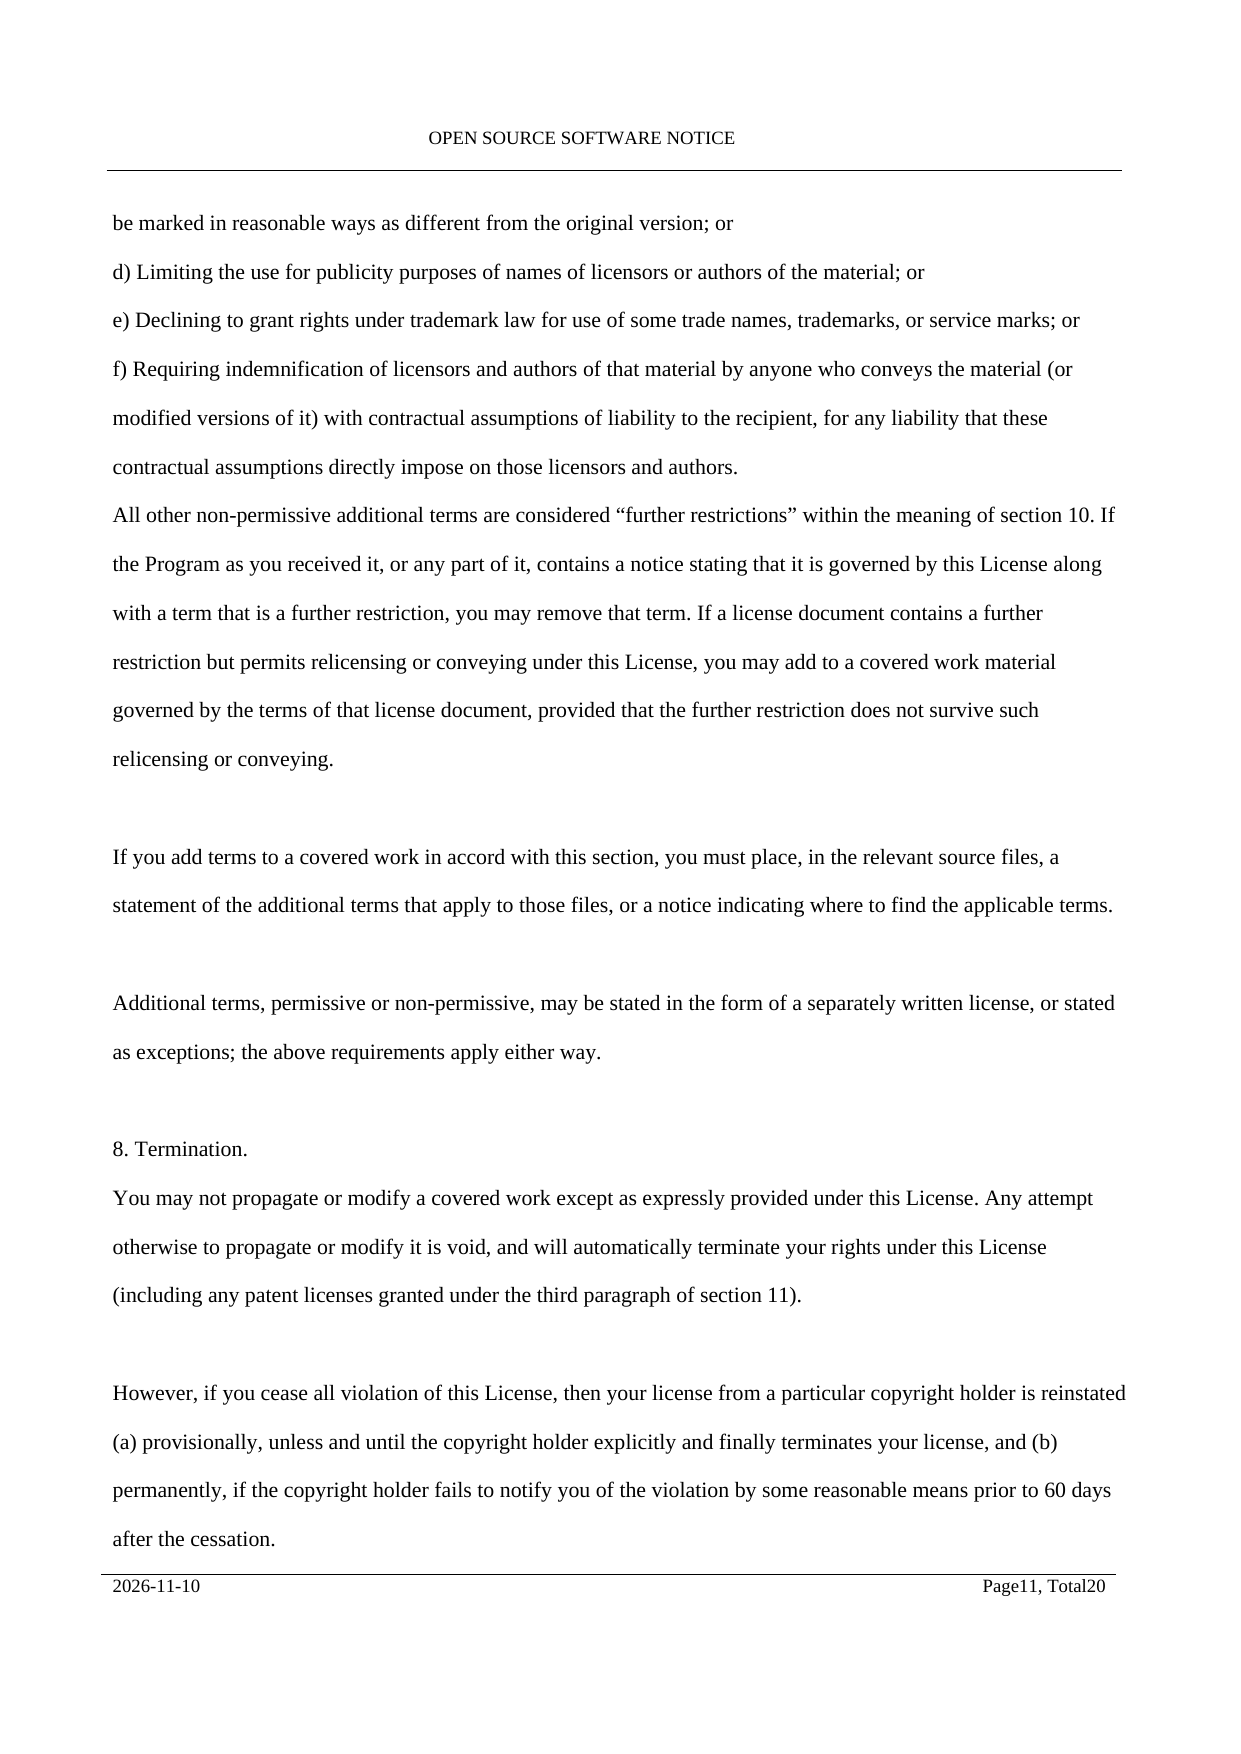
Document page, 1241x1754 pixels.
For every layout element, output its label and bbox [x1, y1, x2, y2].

text [112, 206, 1128, 1555]
